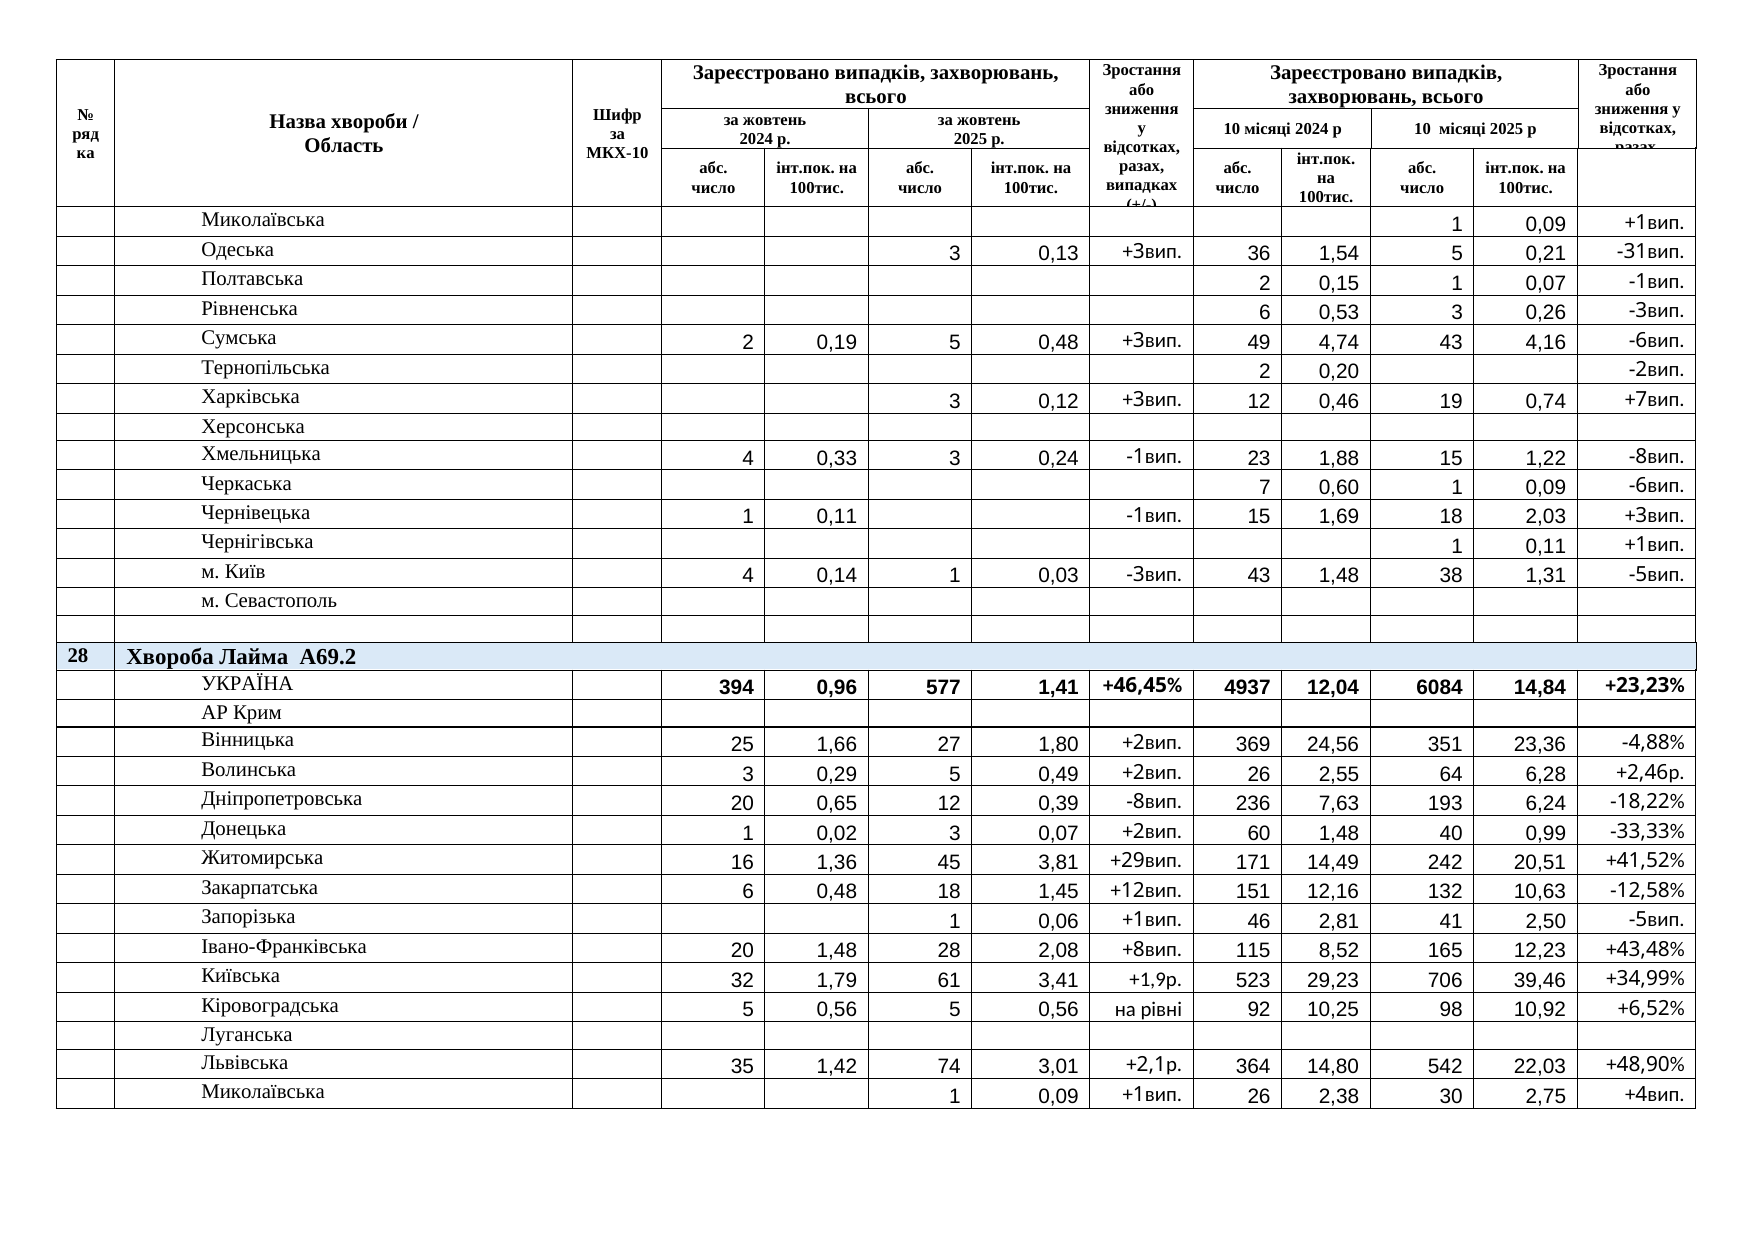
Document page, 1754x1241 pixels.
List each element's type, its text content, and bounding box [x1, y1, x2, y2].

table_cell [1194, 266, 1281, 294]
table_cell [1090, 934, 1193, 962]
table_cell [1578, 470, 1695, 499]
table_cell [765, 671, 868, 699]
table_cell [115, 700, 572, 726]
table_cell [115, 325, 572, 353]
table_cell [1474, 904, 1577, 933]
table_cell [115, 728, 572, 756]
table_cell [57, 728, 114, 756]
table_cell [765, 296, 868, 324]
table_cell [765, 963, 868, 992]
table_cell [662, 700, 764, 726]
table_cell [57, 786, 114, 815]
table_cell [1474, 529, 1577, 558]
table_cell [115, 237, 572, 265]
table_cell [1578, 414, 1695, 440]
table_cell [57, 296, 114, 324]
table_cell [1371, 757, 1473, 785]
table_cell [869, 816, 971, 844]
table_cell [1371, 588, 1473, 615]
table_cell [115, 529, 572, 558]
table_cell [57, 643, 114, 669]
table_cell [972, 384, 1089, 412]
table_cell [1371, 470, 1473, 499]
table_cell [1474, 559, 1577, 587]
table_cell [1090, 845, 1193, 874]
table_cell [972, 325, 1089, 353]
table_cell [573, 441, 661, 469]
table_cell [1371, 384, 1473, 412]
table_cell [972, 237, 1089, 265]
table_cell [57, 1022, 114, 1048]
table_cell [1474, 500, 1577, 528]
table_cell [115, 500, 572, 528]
table_cell 10 місяці 2025 р [1372, 109, 1578, 148]
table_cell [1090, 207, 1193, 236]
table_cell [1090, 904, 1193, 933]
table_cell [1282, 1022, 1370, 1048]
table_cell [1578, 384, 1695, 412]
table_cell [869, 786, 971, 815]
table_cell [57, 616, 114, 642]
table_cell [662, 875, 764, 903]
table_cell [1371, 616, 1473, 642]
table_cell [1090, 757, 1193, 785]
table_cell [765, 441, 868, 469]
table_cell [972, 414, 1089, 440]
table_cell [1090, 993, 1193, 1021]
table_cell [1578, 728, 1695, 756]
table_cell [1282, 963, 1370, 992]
table_header Зареєстровано випадків, захворювань, всього [1194, 60, 1578, 108]
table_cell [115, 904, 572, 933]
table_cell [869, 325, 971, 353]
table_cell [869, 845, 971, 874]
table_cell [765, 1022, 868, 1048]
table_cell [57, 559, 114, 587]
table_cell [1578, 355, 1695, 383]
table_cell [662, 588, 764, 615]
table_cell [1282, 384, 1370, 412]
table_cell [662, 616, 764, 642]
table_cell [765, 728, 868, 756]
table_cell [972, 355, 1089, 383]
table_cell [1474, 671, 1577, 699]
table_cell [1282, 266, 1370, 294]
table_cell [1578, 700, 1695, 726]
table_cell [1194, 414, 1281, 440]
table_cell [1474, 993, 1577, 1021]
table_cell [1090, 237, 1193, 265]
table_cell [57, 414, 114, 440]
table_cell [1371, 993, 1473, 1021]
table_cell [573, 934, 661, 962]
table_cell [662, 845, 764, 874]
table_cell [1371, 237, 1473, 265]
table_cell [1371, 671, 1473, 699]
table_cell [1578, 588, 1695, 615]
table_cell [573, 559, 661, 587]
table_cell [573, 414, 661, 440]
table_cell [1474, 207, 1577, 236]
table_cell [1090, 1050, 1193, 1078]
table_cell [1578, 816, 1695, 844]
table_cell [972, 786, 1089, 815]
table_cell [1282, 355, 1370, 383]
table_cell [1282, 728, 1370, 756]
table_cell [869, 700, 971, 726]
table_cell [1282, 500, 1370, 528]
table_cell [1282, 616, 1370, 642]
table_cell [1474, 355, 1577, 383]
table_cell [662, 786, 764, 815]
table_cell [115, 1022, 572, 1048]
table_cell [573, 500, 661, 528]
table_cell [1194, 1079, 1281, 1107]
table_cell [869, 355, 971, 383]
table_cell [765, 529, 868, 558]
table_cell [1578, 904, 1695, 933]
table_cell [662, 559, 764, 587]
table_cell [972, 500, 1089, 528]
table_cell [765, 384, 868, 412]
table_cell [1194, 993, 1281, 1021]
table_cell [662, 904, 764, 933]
table_cell інт.пок. на 100тис. [1474, 149, 1577, 206]
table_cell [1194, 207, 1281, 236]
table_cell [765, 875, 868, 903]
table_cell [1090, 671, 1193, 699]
table_header Зростання або зниження у відсотках, разах, випадках (+/-) [1090, 60, 1193, 206]
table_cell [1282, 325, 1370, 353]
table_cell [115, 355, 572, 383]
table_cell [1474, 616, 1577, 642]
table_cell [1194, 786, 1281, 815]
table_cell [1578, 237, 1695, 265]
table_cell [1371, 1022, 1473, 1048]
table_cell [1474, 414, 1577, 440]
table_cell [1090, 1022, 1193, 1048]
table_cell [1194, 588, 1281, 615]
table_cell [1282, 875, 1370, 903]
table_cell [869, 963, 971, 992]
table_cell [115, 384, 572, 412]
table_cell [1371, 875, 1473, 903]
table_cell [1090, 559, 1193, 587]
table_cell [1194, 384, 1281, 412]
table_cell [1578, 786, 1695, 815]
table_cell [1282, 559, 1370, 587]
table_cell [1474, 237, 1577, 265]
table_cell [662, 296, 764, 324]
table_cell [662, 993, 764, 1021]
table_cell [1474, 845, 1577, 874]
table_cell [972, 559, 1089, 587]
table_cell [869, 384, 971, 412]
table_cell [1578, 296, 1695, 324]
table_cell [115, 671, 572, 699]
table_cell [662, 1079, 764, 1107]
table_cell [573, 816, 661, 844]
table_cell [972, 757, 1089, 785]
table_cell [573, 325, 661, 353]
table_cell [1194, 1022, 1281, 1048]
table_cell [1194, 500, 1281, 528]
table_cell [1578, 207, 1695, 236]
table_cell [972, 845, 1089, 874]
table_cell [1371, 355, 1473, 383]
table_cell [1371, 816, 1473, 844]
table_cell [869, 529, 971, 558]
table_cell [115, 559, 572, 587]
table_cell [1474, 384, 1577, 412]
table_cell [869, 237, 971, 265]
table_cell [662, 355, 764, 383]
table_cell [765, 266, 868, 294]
table_header № рядка [57, 60, 114, 206]
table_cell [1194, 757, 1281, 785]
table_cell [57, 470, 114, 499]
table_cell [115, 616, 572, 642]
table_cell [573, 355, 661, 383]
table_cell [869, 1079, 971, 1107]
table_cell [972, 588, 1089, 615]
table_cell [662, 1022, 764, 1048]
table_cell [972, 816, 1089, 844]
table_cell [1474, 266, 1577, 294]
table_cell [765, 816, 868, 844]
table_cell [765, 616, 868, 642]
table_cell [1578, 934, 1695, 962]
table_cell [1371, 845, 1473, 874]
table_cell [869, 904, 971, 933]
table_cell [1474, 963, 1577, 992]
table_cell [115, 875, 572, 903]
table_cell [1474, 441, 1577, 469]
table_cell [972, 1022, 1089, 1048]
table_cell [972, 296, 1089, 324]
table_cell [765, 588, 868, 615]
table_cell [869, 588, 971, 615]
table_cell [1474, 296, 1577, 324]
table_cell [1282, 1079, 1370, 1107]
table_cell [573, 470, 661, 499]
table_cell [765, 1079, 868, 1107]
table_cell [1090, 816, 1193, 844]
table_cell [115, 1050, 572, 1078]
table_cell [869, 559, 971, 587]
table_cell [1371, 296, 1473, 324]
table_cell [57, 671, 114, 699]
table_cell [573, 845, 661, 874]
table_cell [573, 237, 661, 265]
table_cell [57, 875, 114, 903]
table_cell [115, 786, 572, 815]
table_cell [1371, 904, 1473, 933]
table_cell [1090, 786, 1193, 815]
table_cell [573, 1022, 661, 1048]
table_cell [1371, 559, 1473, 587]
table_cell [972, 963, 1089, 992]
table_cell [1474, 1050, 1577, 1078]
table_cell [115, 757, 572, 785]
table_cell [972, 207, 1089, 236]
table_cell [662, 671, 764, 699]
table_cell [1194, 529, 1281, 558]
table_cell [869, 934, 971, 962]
table_cell абс. число [1371, 149, 1473, 206]
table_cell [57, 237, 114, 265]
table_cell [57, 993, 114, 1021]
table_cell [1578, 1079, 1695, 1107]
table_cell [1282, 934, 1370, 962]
table_cell за жовтень 2025 р. [869, 109, 1089, 148]
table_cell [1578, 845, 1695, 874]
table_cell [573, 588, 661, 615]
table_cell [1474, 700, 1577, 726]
table_cell 10 місяці 2024 р [1194, 109, 1371, 148]
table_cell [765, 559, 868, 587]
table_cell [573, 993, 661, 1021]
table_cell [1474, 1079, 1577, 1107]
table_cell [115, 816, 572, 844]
table_cell абс. число [869, 149, 971, 206]
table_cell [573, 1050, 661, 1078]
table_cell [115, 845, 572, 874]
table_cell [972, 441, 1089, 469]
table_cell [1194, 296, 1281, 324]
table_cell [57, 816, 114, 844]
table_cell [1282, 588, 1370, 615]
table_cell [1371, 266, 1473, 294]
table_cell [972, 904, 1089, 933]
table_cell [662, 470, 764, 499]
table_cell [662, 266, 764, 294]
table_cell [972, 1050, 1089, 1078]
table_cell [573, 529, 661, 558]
table_cell [1578, 149, 1695, 206]
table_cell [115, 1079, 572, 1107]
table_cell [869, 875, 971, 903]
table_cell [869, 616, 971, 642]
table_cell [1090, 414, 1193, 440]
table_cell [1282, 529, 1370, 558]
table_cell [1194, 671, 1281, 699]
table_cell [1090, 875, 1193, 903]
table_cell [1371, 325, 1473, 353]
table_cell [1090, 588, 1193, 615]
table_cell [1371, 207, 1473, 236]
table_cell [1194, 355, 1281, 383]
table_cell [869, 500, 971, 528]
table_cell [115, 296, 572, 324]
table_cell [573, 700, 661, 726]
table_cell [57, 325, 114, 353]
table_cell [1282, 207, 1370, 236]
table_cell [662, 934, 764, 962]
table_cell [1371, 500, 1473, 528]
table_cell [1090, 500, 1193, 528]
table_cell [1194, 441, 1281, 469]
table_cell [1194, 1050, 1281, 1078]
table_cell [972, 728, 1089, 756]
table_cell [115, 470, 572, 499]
table_header Шифр за МКХ-10 [573, 60, 661, 206]
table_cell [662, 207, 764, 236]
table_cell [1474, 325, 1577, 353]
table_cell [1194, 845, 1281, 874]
table_cell за жовтень 2024 р. [662, 109, 868, 148]
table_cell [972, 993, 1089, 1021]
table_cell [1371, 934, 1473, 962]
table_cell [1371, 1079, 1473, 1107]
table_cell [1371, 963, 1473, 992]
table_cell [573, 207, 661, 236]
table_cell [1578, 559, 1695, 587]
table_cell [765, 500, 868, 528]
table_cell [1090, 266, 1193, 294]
table_cell інт.пок. на 100тис. [1282, 149, 1370, 206]
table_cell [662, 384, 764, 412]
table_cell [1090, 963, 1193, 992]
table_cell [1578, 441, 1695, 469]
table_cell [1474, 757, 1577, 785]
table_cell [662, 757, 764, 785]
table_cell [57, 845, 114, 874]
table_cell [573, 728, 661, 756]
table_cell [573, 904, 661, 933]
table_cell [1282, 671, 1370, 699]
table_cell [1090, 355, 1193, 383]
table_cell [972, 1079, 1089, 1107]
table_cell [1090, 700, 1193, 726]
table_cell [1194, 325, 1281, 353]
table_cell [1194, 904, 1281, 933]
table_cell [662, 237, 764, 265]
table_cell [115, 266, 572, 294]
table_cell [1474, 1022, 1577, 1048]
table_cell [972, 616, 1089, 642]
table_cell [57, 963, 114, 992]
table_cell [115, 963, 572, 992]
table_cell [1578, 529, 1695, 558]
table_header Назва хвороби / Область [115, 60, 572, 206]
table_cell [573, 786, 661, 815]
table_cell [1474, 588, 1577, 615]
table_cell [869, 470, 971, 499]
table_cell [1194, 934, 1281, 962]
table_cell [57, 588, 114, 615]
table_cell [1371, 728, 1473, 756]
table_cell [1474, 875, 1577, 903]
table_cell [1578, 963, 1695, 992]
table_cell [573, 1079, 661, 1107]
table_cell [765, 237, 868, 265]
table_cell абс. число [1194, 149, 1281, 206]
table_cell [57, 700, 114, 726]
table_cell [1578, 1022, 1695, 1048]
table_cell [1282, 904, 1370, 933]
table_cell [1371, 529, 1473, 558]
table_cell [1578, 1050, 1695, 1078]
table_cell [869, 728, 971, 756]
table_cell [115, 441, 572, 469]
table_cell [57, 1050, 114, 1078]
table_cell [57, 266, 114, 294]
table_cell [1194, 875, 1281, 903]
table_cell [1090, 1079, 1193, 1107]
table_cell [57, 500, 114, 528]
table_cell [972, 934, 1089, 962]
table_cell абс. число [662, 149, 764, 206]
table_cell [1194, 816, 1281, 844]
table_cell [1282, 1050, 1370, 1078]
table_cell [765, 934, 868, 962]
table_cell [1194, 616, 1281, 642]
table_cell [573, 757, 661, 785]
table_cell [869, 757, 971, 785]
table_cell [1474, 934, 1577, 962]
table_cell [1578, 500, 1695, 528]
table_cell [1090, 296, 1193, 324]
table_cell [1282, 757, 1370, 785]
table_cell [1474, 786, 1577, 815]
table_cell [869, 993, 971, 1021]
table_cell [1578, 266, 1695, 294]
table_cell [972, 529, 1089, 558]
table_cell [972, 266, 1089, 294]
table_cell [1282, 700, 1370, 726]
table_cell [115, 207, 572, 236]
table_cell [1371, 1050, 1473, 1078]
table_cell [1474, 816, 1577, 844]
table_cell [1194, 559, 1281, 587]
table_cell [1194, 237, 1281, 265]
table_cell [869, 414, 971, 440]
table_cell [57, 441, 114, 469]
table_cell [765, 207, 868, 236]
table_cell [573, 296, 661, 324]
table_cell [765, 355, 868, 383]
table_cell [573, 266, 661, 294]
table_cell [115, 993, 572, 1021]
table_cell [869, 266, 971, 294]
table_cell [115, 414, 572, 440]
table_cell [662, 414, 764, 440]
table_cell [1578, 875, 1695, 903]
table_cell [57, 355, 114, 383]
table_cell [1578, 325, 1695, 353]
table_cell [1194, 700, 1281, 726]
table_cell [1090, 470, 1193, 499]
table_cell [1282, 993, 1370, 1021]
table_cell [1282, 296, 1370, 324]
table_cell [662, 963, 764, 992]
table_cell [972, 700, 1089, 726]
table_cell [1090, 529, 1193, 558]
table_header Зростання або зниження у відсотках, разах, випадках (+/-) [1579, 60, 1696, 148]
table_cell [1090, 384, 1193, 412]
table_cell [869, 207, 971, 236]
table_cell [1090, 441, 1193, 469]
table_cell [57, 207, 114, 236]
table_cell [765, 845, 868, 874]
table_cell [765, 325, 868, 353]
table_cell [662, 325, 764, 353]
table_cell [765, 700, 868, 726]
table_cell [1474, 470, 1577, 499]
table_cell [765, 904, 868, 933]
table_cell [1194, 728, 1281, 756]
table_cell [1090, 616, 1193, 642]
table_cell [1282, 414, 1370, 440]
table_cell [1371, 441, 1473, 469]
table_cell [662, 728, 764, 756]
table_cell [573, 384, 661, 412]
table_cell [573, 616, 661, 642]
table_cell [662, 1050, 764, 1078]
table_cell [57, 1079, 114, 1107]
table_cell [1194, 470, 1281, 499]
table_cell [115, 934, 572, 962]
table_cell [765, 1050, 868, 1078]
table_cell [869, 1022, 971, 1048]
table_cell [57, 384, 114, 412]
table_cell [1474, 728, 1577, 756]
table_cell інт.пок. на 100тис. [972, 149, 1089, 206]
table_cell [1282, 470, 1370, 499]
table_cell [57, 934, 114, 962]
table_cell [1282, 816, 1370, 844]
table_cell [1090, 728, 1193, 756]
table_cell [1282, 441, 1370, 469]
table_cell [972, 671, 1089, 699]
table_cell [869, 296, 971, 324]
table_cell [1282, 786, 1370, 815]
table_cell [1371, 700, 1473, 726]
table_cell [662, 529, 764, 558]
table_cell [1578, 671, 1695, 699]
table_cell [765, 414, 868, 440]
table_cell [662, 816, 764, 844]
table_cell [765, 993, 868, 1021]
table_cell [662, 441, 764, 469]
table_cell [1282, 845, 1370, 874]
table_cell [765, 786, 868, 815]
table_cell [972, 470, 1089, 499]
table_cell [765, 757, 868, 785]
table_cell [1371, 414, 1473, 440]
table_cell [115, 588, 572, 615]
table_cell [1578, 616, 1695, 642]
table_header Зареєстровано випадків, захворювань, всього [662, 60, 1089, 108]
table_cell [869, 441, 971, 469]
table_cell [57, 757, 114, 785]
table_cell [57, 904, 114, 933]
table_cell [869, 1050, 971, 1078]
table_cell інт.пок. на 100тис. [765, 149, 868, 206]
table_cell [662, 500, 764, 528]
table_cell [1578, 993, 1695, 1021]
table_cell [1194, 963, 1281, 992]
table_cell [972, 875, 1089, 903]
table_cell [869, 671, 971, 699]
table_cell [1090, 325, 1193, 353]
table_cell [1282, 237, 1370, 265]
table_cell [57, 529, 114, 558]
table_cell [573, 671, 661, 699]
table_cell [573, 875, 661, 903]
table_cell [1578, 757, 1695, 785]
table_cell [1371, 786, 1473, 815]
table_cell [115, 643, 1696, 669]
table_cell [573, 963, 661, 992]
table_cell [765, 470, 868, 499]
